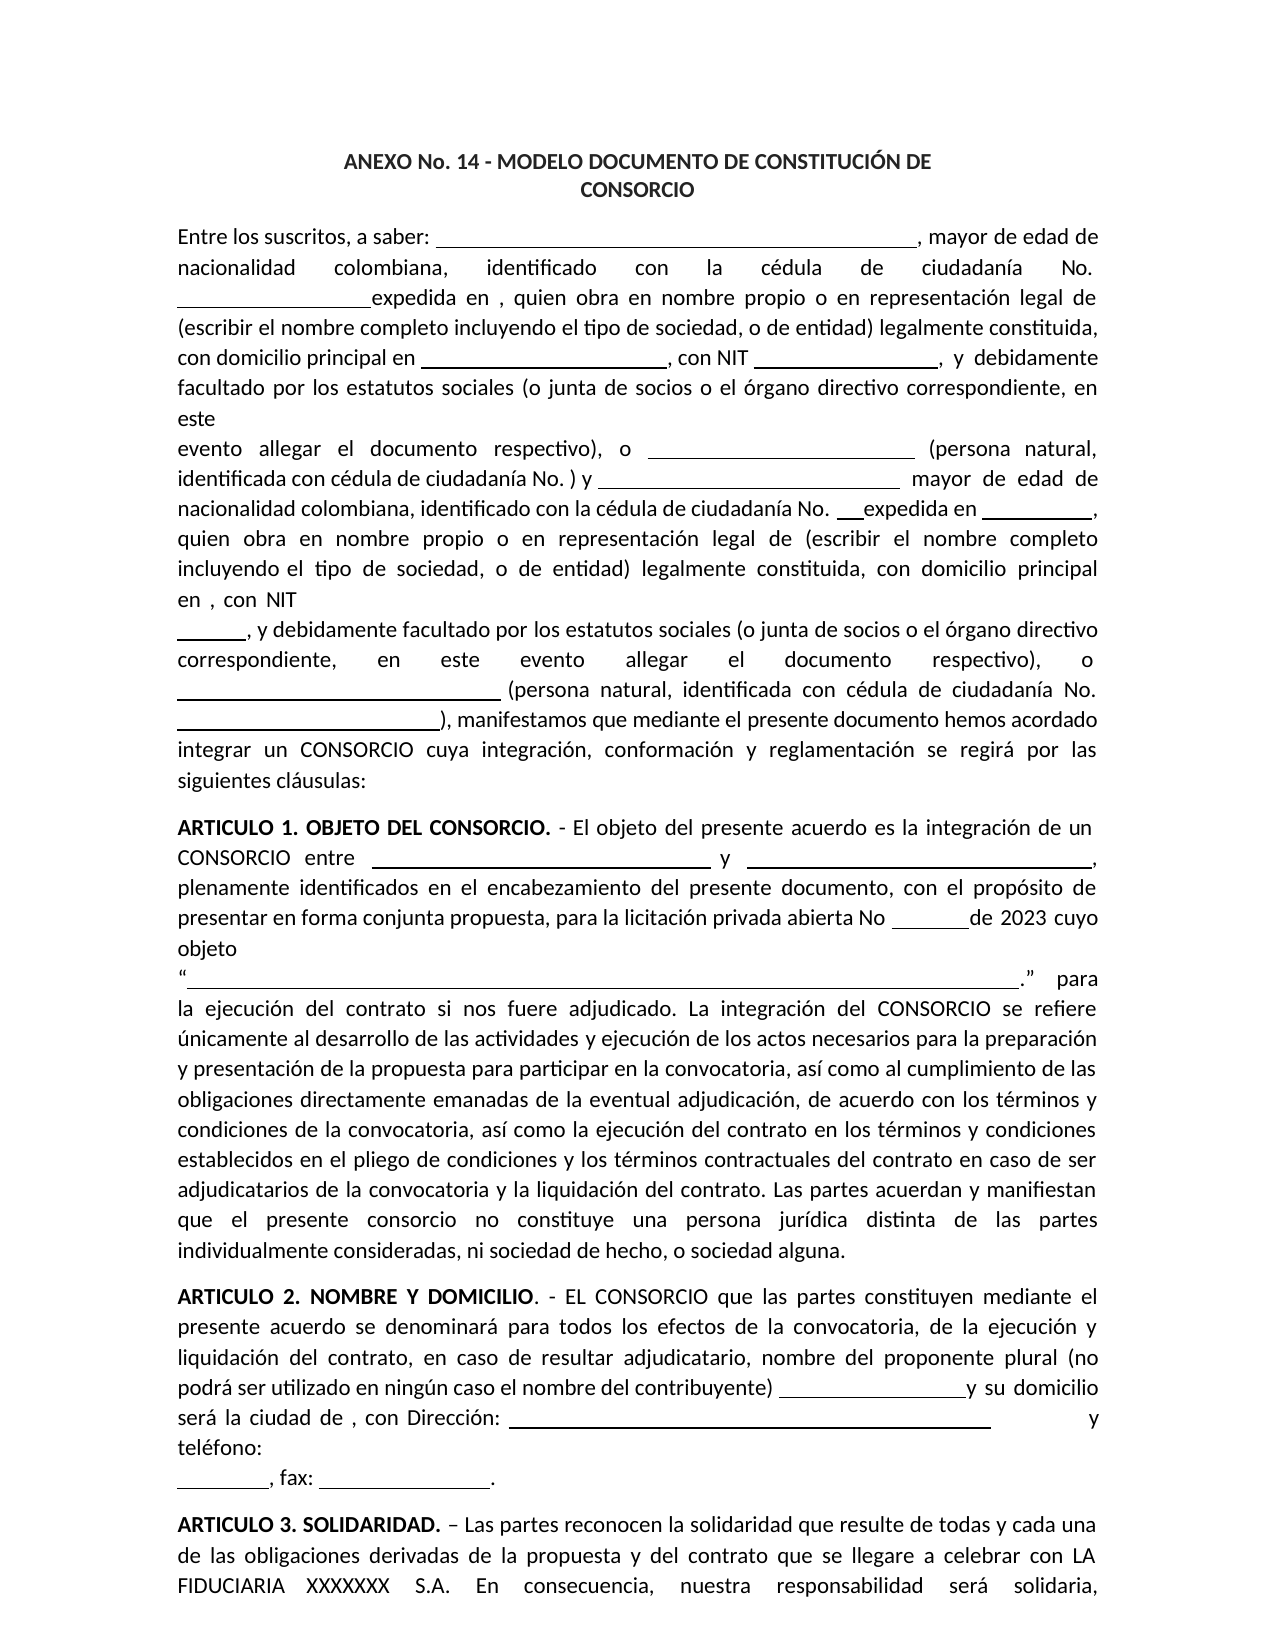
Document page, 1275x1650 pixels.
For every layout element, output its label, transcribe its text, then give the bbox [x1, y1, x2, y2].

text plenamente identificados en el encabezamiento del presente documento, con el propósito de presentar en forma conjunta propuesta, para la licitación privada abierta No de 2023 cuyo objeto [177, 873, 1098, 962]
text expedida en , quien obra en nombre propio o en representación legal de (escribir el nombre completo incluyendo el tipo de sociedad, o de entidad) legalmente constituida, con domicilio principal en , con NIT , y debidamente facultado por los estatutos sociales (o junta de socios o el órgano directivo correspondiente, en este [177, 283, 1098, 432]
text , y debidamente facultado por los estatutos sociales (o junta de socios o el órgano directivo correspondiente, en este evento allegar el documento respectivo), o [177, 615, 1098, 673]
subtitle ANEXO No. 14 - MODELO DOCUMENTO DE CONSTITUCIÓN DE CONSORCIO [285, 147, 990, 203]
text ARTICULO 1. OBJETO DEL CONSORCIO. - El objeto del presente acuerdo es la integración de un [177, 813, 1112, 841]
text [177, 1511, 1098, 1599]
text , fax: . [177, 1463, 1112, 1491]
text Entre los suscritos, a saber: , mayor de edad de nacionalidad colombiana, identificado con la cédula de ciudadanía No. [177, 222, 1098, 281]
text (persona natural, identificada con cédula de ciudadanía No. [177, 675, 1112, 703]
text identificada con cédula de ciudadanía No. ) y mayor de edad de nacionalidad colombiana, identificado con la cédula de ciudadanía No. expedida en , quien obra en nombre propio o en representación legal de (escribir el nombre completo incluyendo el tipo de sociedad, o de entidad) legalmente constituida, con domicilio principal en , con NIT [177, 464, 1099, 613]
text ), manifestamos que mediante el presente documento hemos acordado integrar un CONSORCIO cuya integración, conformación y reglamentación se regirá por las siguientes cláusulas: [177, 705, 1098, 794]
text “ .” para la ejecución del contrato si nos fuere adjudicado. La integración del CONSORCIO se refiere únicamente al desarrollo de las actividades y ejecución de los actos necesarios para la preparación y presentación de la propuesta para participar en la convocatoria, así como al cumplimiento de las obligaciones directamente emanadas de la eventual adjudicación, de acuerdo con los términos y condiciones de la convocatoria, así como la ejecución del contrato en los términos y condiciones establecidos en el pliego de condiciones y los términos contractuales del contrato en caso de ser adjudicatarios de la convocatoria y la liquidación del contrato. Las partes acuerdan y manifiestan que el presente consorcio no constituye una persona jurídica distinta de las partes individualmente consideradas, ni sociedad de hecho, o sociedad alguna. [177, 964, 1098, 1264]
text evento allegar el documento respectivo), o (persona natural, [177, 434, 1112, 462]
text CONSORCIO entre y , [177, 843, 1112, 871]
text ARTICULO 2. NOMBRE Y DOMICILIO. - EL CONSORCIO que las partes constituyen mediante el presente acuerdo se denominará para todos los efectos de la convocatoria, de la ejecución y liquidación del contrato, en caso de resultar adjudicatario, nombre del proponente plural (no podrá ser utilizado en ningún caso el nombre del contribuyente) y su domicilio será la ciudad de , con Dirección: y teléfono: [177, 1282, 1099, 1461]
